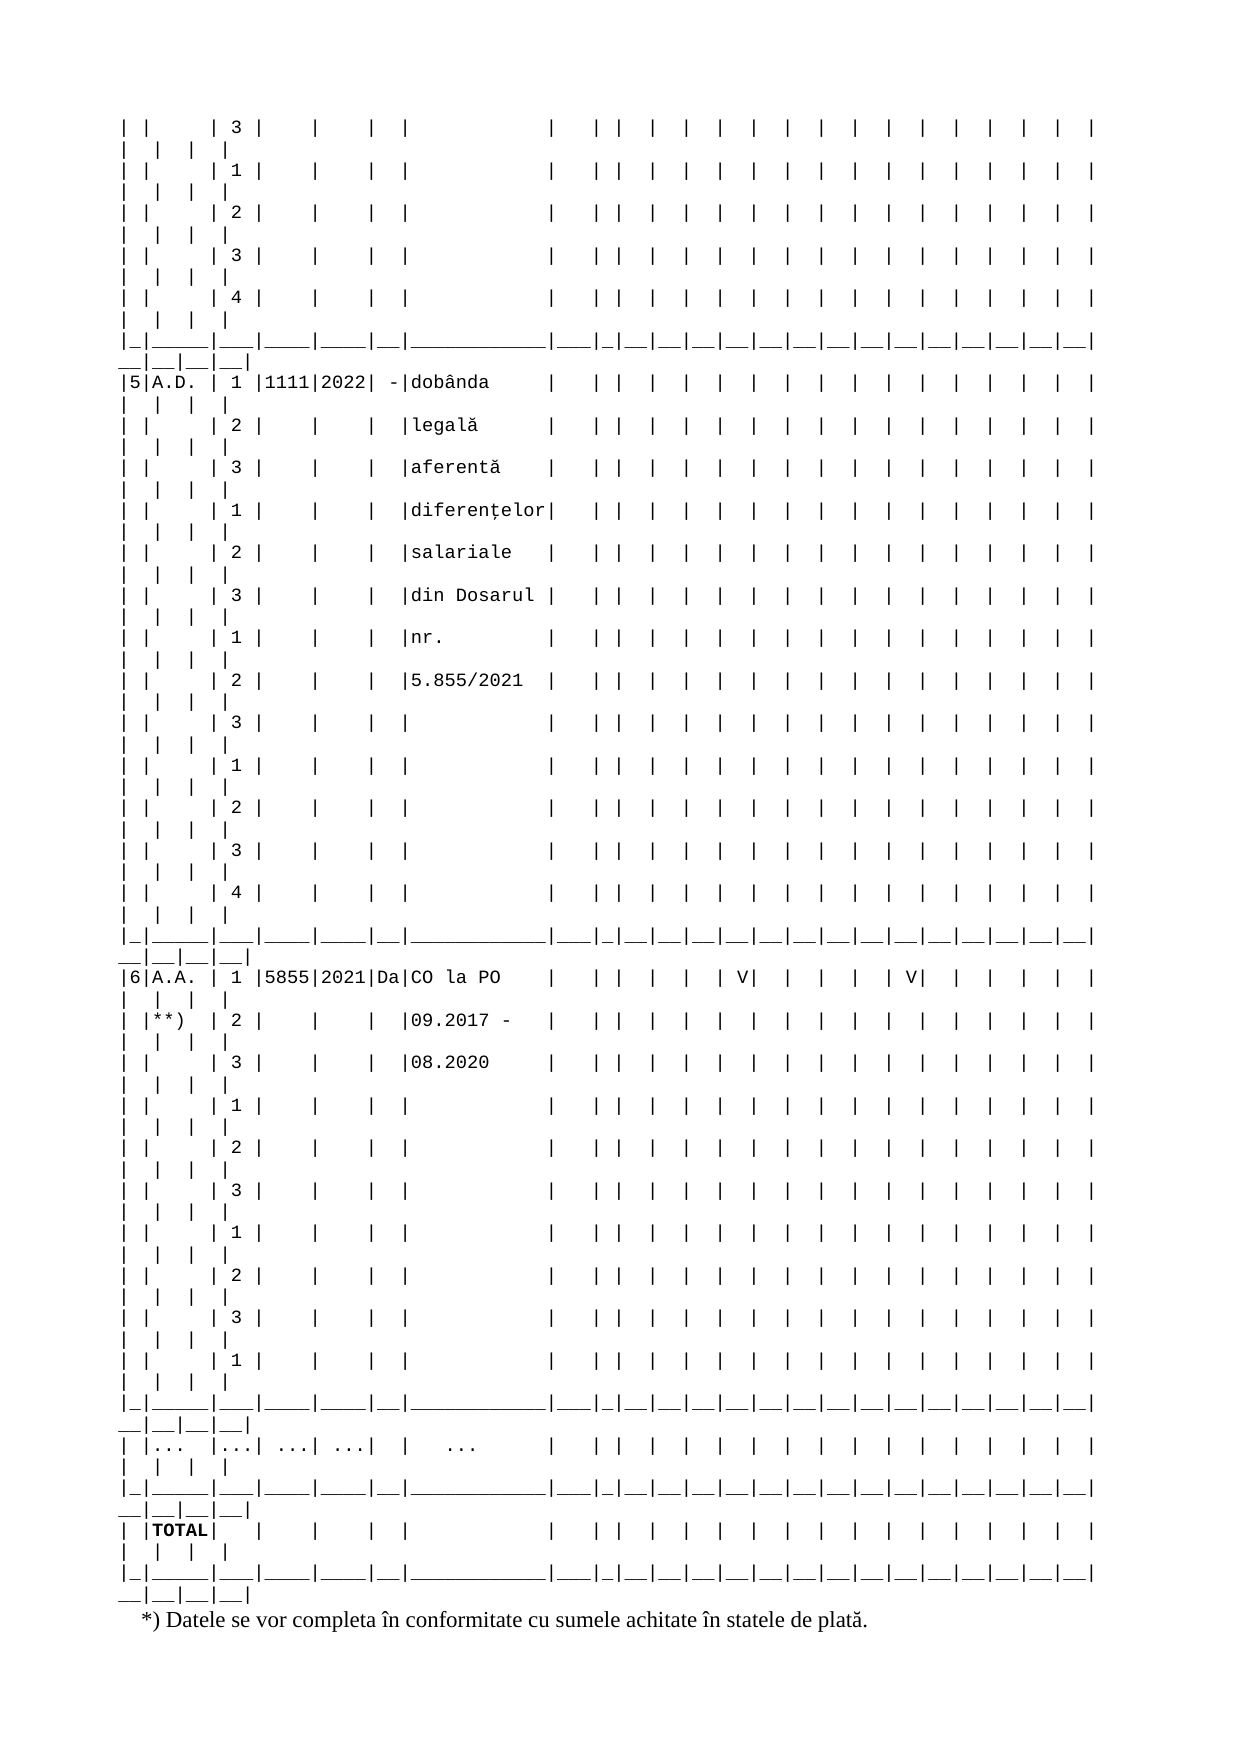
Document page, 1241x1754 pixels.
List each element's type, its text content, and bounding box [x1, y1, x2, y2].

text | | | 2 | | | | | | | | | | | | | | | | | | | | | | | | | [118, 1266, 1122, 1308]
text | | | 1 | | | | | | | | | | | | | | | | | | | | | | | | | [118, 1351, 1122, 1393]
text | | | 3 | | | |08.2020 | | | | | | | | | | | | | | | | | | | | | [118, 1053, 1122, 1096]
text | | | 2 | | | | | | | | | | | | | | | | | | | | | | | | | [118, 203, 1122, 246]
text | | | 1 | | | |diferenţelor| | | | | | | | | | | | | | | | | | | | | [118, 501, 1122, 543]
text | | | 3 | | | | | | | | | | | | | | | | | | | | | | | | | [118, 841, 1122, 883]
text |_|_____|___|____|____|__|____________|___|_|__|__|__|__|__|__|__|__|__|__|__|__|__|__|__|__|__|__| [118, 1478, 1122, 1521]
text | | | 3 | | | | | | | | | | | | | | | | | | | | | | | | | [118, 1181, 1122, 1223]
text | | | 2 | | | |legală | | | | | | | | | | | | | | | | | | | | | [118, 416, 1122, 458]
text |6|A.A. | 1 |5855|2021|Da|CO la PO | | | | | | V| | | | | V| | | | | | | | | | [118, 968, 1122, 1011]
text | | | 4 | | | | | | | | | | | | | | | | | | | | | | | | | [118, 883, 1122, 926]
text | | | 2 | | | |5.855/2021 | | | | | | | | | | | | | | | | | | | | | [118, 671, 1122, 713]
text | |TOTAL| | | | | | | | | | | | | | | | | | | | | | | | | | [118, 1521, 1122, 1563]
text | | | 2 | | | | | | | | | | | | | | | | | | | | | | | | | [118, 1138, 1122, 1181]
text | | | 2 | | | |salariale | | | | | | | | | | | | | | | | | | | | | [118, 543, 1122, 586]
text *) Datele se vor completa în conformitate cu sumele achitate în statele de plată. [118, 1606, 1122, 1632]
text | | | 1 | | | | | | | | | | | | | | | | | | | | | | | | | [118, 1223, 1122, 1266]
text | | | 3 | | | | | | | | | | | | | | | | | | | | | | | | | [118, 118, 1122, 161]
text | | | 3 | | | |aferentă | | | | | | | | | | | | | | | | | | | | | [118, 458, 1122, 501]
text |_|_____|___|____|____|__|____________|___|_|__|__|__|__|__|__|__|__|__|__|__|__|__|__|__|__|__|__| [118, 926, 1122, 968]
text | | | 4 | | | | | | | | | | | | | | | | | | | | | | | | | [118, 288, 1122, 331]
text | | | 3 | | | | | | | | | | | | | | | | | | | | | | | | | [118, 246, 1122, 288]
text | | | 3 | | | | | | | | | | | | | | | | | | | | | | | | | [118, 1308, 1122, 1351]
text | | | 2 | | | | | | | | | | | | | | | | | | | | | | | | | [118, 798, 1122, 841]
text | | | 1 | | | | | | | | | | | | | | | | | | | | | | | | | [118, 756, 1122, 798]
text | | | 1 | | | |nr. | | | | | | | | | | | | | | | | | | | | | [118, 628, 1122, 671]
text | | | 3 | | | | | | | | | | | | | | | | | | | | | | | | | [118, 713, 1122, 756]
text |_|_____|___|____|____|__|____________|___|_|__|__|__|__|__|__|__|__|__|__|__|__|__|__|__|__|__|__| [118, 331, 1122, 373]
text | | | 3 | | | |din Dosarul | | | | | | | | | | | | | | | | | | | | | [118, 586, 1122, 628]
text |_|_____|___|____|____|__|____________|___|_|__|__|__|__|__|__|__|__|__|__|__|__|__|__|__|__|__|__| [118, 1563, 1122, 1606]
text | | | 1 | | | | | | | | | | | | | | | | | | | | | | | | | [118, 1096, 1122, 1138]
text | |... |...| ...| ...| | ... | | | | | | | | | | | | | | | | | | | | | [118, 1436, 1122, 1478]
text |_|_____|___|____|____|__|____________|___|_|__|__|__|__|__|__|__|__|__|__|__|__|__|__|__|__|__|__| [118, 1393, 1122, 1436]
text | | | 1 | | | | | | | | | | | | | | | | | | | | | | | | | [118, 161, 1122, 203]
text | |**) | 2 | | | |09.2017 - | | | | | | | | | | | | | | | | | | | | | [118, 1011, 1122, 1053]
text |5|A.D. | 1 |1111|2022| -|dobânda | | | | | | | | | | | | | | | | | | | | | [118, 373, 1122, 416]
